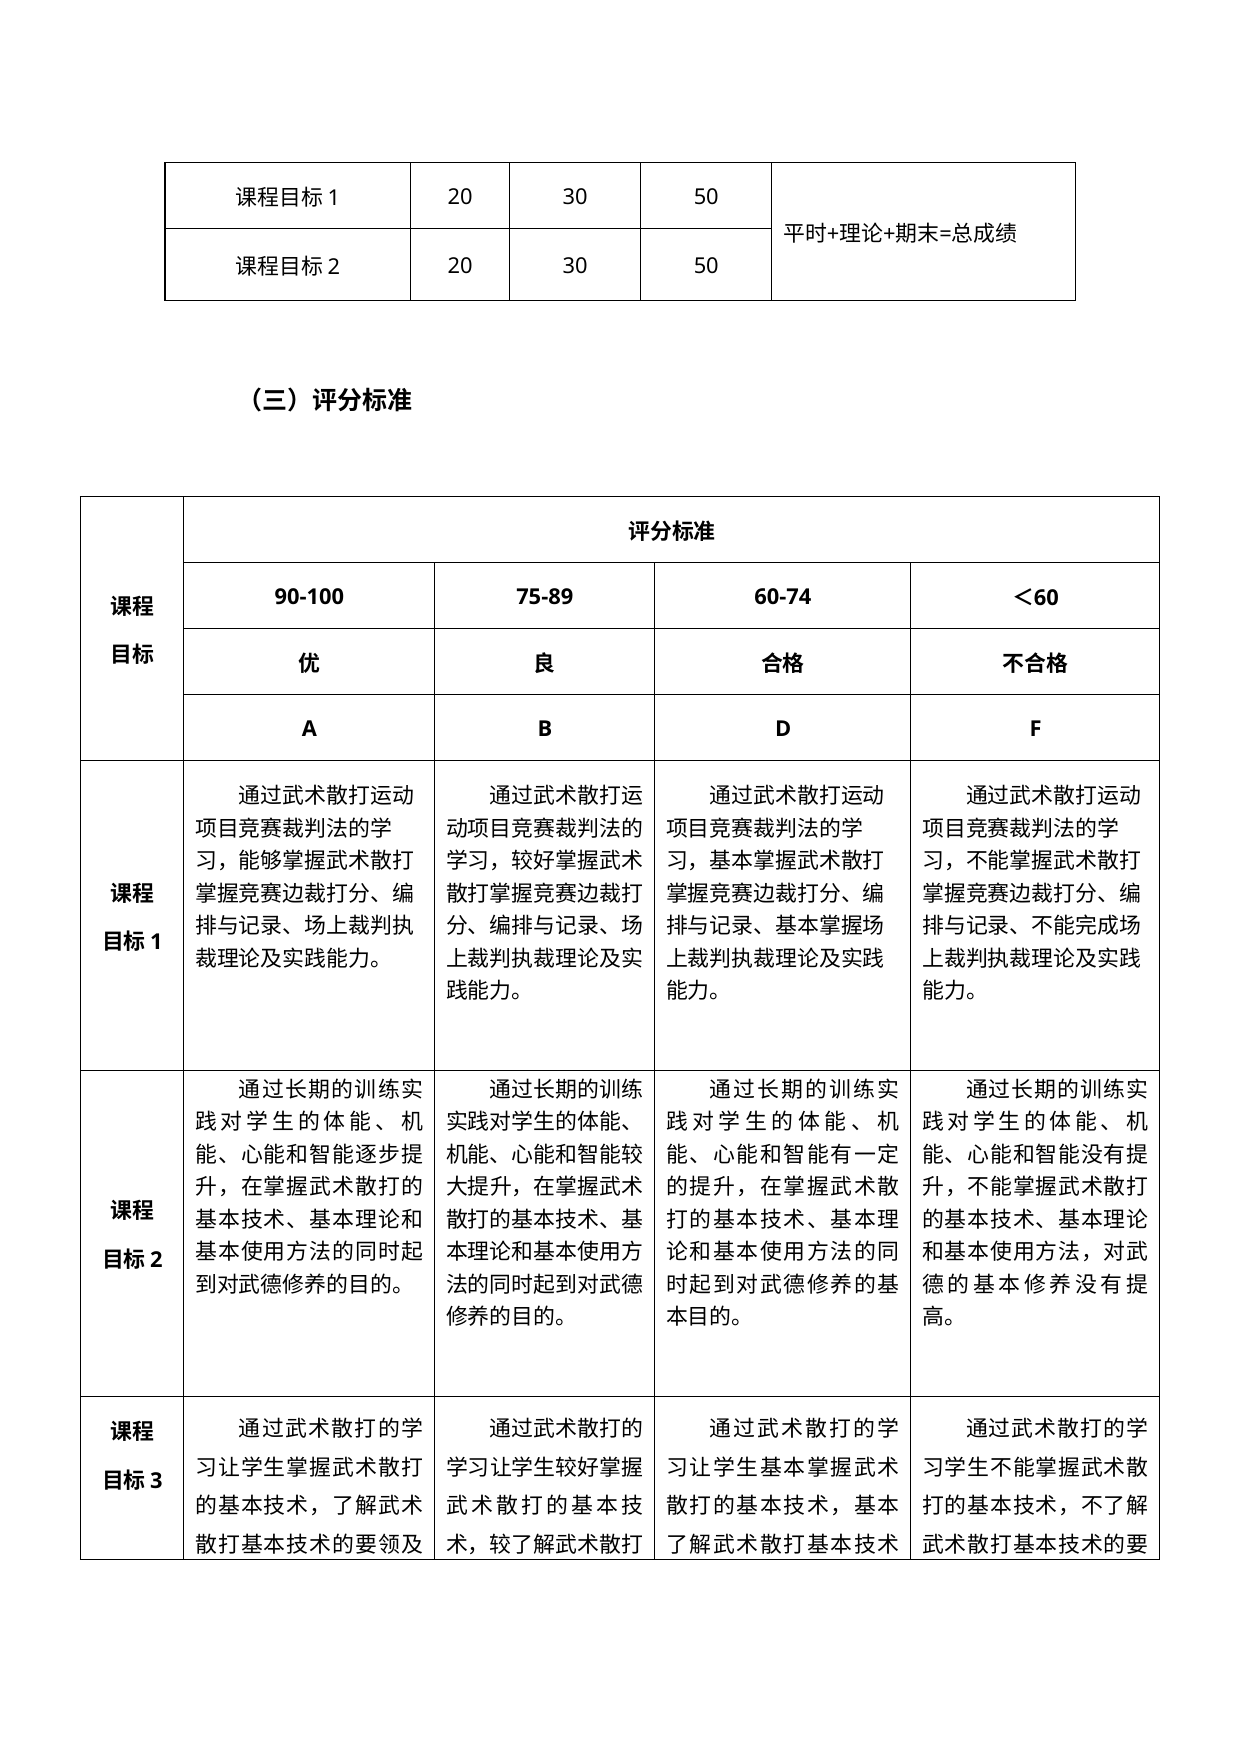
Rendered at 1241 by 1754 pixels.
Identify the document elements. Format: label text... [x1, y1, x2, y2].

table_cell 50 [641, 163, 771, 228]
table_cell 通过武术散打运动项目竞赛裁判法的学习，不能掌握武术散打掌握竞赛边裁打分、编排与记录、不能完成场上裁判执裁理论及实践能力。 [911, 761, 1159, 1070]
table_cell 60-74 [655, 563, 910, 628]
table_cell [184, 1397, 434, 1559]
table_cell 课程 目标2 [81, 1071, 183, 1396]
table_header 评分标准 [184, 497, 1159, 562]
table_cell 20 [411, 163, 509, 228]
table_cell 优 [184, 629, 434, 694]
table_cell 通过武术散打运动项目竞赛裁判法的学习，较好掌握武术散打掌握竞赛边裁打分、编排与记录、场上裁判执裁理论及实践能力。 [435, 761, 654, 1070]
table_cell F [911, 695, 1159, 760]
table_cell 通过武术散打运动项目竞赛裁判法的学习，基本掌握武术散打掌握竞赛边裁打分、编排与记录、基本掌握场上裁判执裁理论及实践能力。 [655, 761, 910, 1070]
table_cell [911, 1397, 1159, 1559]
table_cell 通过长期的训练实践对学生的体能、机能、心能和智能较大提升，在掌握武术散打的基本技术、基本理论和基本使用方法的同时起到对武德修养的目的。 [435, 1071, 654, 1396]
table_cell 75-89 [435, 563, 654, 628]
table_cell B [435, 695, 654, 760]
table_cell ＜60 [911, 563, 1159, 628]
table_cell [435, 1397, 654, 1559]
table_cell 30 [510, 163, 640, 228]
table_cell 课程目标1 [166, 163, 410, 228]
table_cell 合格 [655, 629, 910, 694]
table_cell 通过长期的训练实践对学生的体能、机能、心能和智能有一定的提升，在掌握武术散打的基本技术、基本理论和基本使用方法的同时起到对武德修养的基本目的。 [655, 1071, 910, 1396]
table_cell 90-100 [184, 563, 434, 628]
table_cell D [655, 695, 910, 760]
table_cell A [184, 695, 434, 760]
list 评分标准 [187, 366, 1053, 431]
table_cell 20 [411, 229, 509, 300]
table_cell 不合格 [911, 629, 1159, 694]
table_cell 通过武术散打运动项目竞赛裁判法的学习，能够掌握武术散打掌握竞赛边裁打分、编排与记录、场上裁判执裁理论及实践能力。 [184, 761, 434, 1070]
table_cell 50 [641, 229, 771, 300]
table_cell 30 [510, 229, 640, 300]
table_cell 通过长期的训练实践对学生的体能、机能、心能和智能逐步提升，在掌握武术散打的基本技术、基本理论和基本使用方法的同时起到对武德修养的目的。 [184, 1071, 434, 1396]
table_cell 课程 目标1 [81, 761, 183, 1070]
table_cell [655, 1397, 910, 1559]
table_cell 课程 目标3 [81, 1397, 183, 1559]
table_cell 平时+理论+期末=总成绩 [772, 163, 1075, 300]
table_cell 通过长期的训练实践对学生的体能、机能、心能和智能没有提升，不能掌握武术散打的基本技术、基本理论和基本使用方法，对武德的基本修养没有提高。 [911, 1071, 1159, 1396]
table_header 课程 目标 [81, 497, 183, 760]
table_cell 良 [435, 629, 654, 694]
table_cell 课程目标2 [166, 229, 410, 300]
